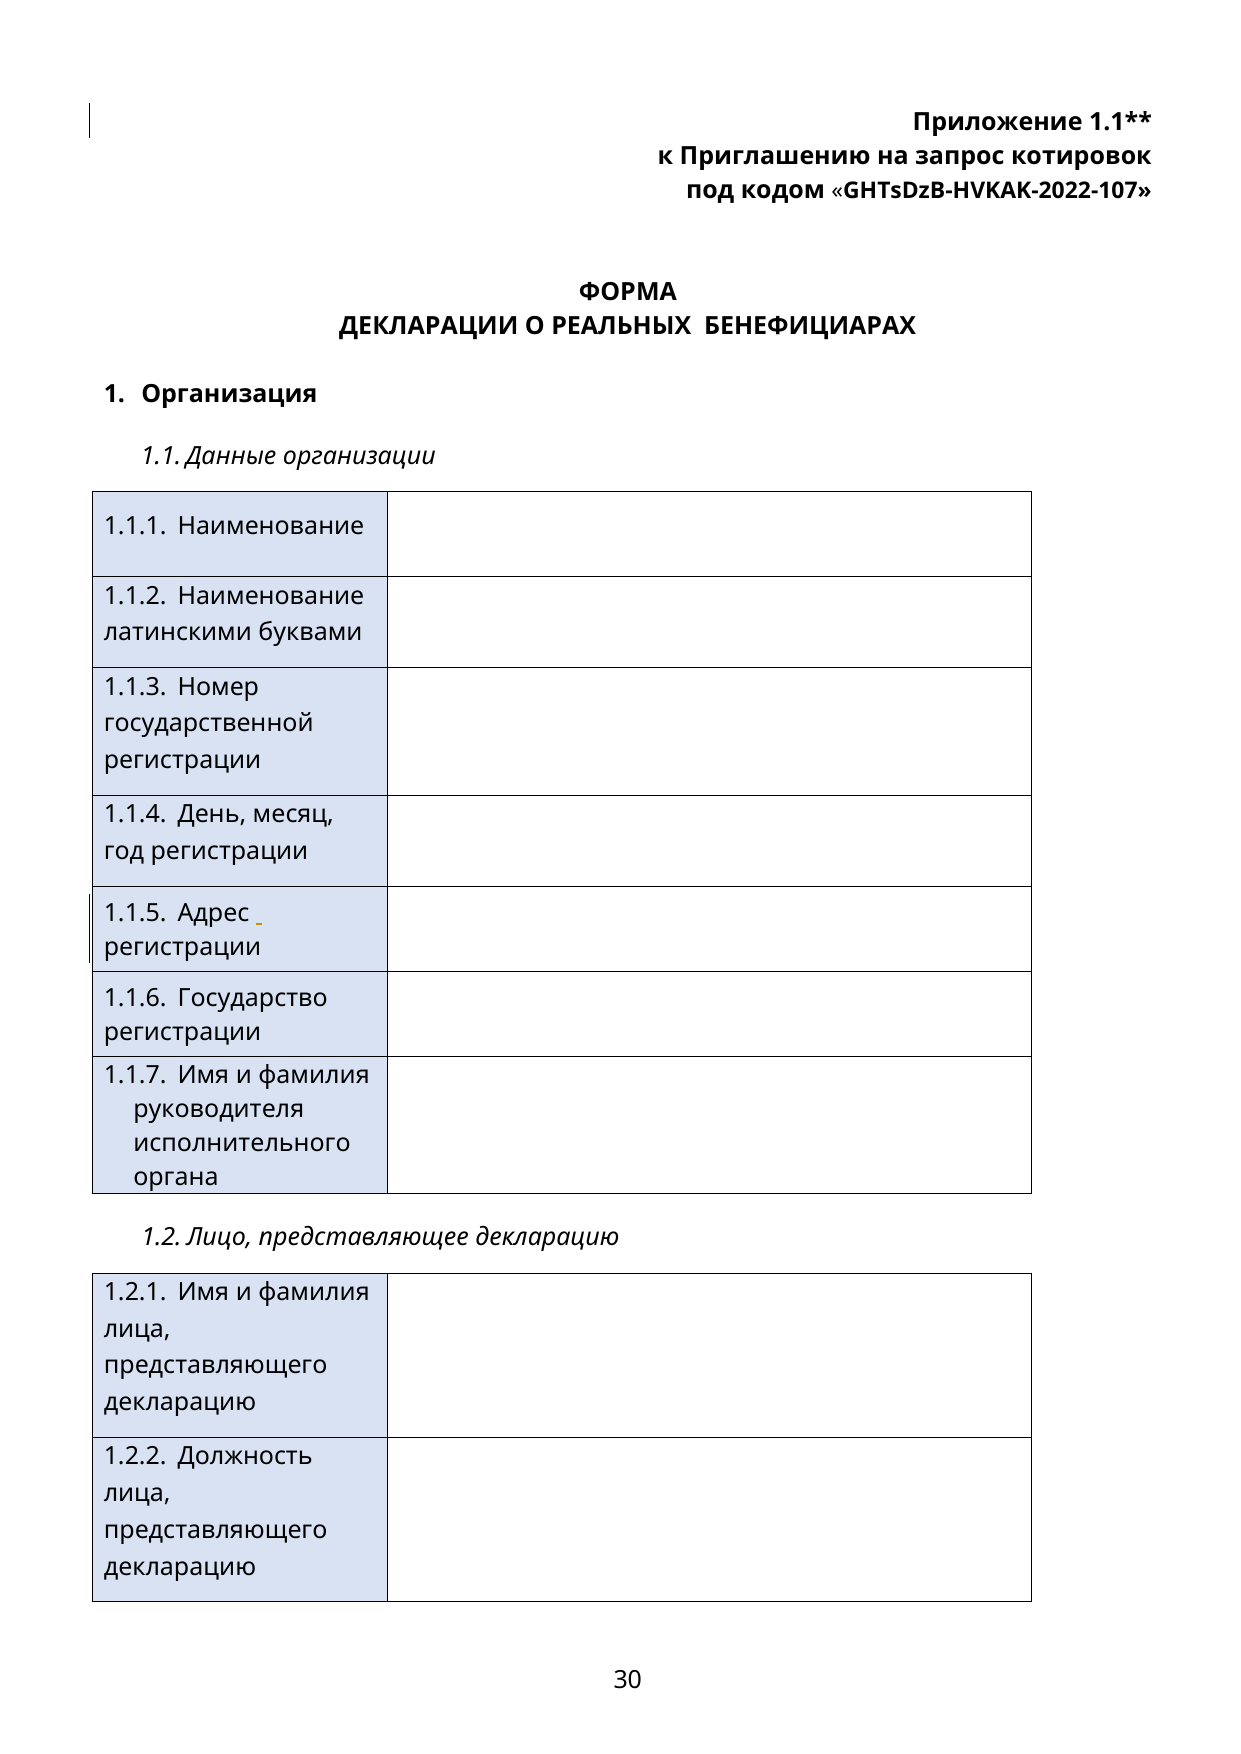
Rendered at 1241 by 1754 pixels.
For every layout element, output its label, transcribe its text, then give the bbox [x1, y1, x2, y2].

list Лицо, представляющее декларацию [141, 1219, 1152, 1253]
table_cell День, месяц, год регистрации [93, 796, 387, 886]
table_cell Имя и фамилия руководителя исполнительного органа [93, 1057, 387, 1193]
text ФОРМА [103, 274, 1152, 308]
table_cell Наименование латинскими буквами [93, 577, 387, 667]
table_cell Должность лица, представляющего декларацию [93, 1438, 387, 1601]
table_cell [388, 577, 1031, 667]
table_cell [388, 887, 1031, 971]
table_cell Номер государственной регистрации [93, 668, 387, 795]
table_cell Государство регистрации [93, 972, 387, 1056]
text к Приглашению на запрос котировок под кодом «GHTsDzB-HVKAK-2022-107» [103, 137, 1152, 206]
text ДЕКЛАРАЦИИ О РЕАЛЬНЫХ БЕНЕФИЦИАРАХ [103, 308, 1152, 342]
list Данные организации [141, 438, 1152, 472]
table_header Имя и фамилия лица, представляющего декларацию [93, 1274, 387, 1437]
table_header [388, 1274, 1031, 1437]
list Организация [103, 376, 1152, 410]
table_header [388, 492, 1031, 576]
table_cell [388, 972, 1031, 1056]
table_cell Адрес регистрации [93, 887, 387, 971]
text Приложение 1.1** [103, 103, 1152, 137]
table_cell [388, 1057, 1031, 1193]
table_cell [388, 668, 1031, 795]
table_cell [388, 796, 1031, 886]
table_cell [388, 1438, 1031, 1601]
table_header Наименование [93, 492, 387, 576]
